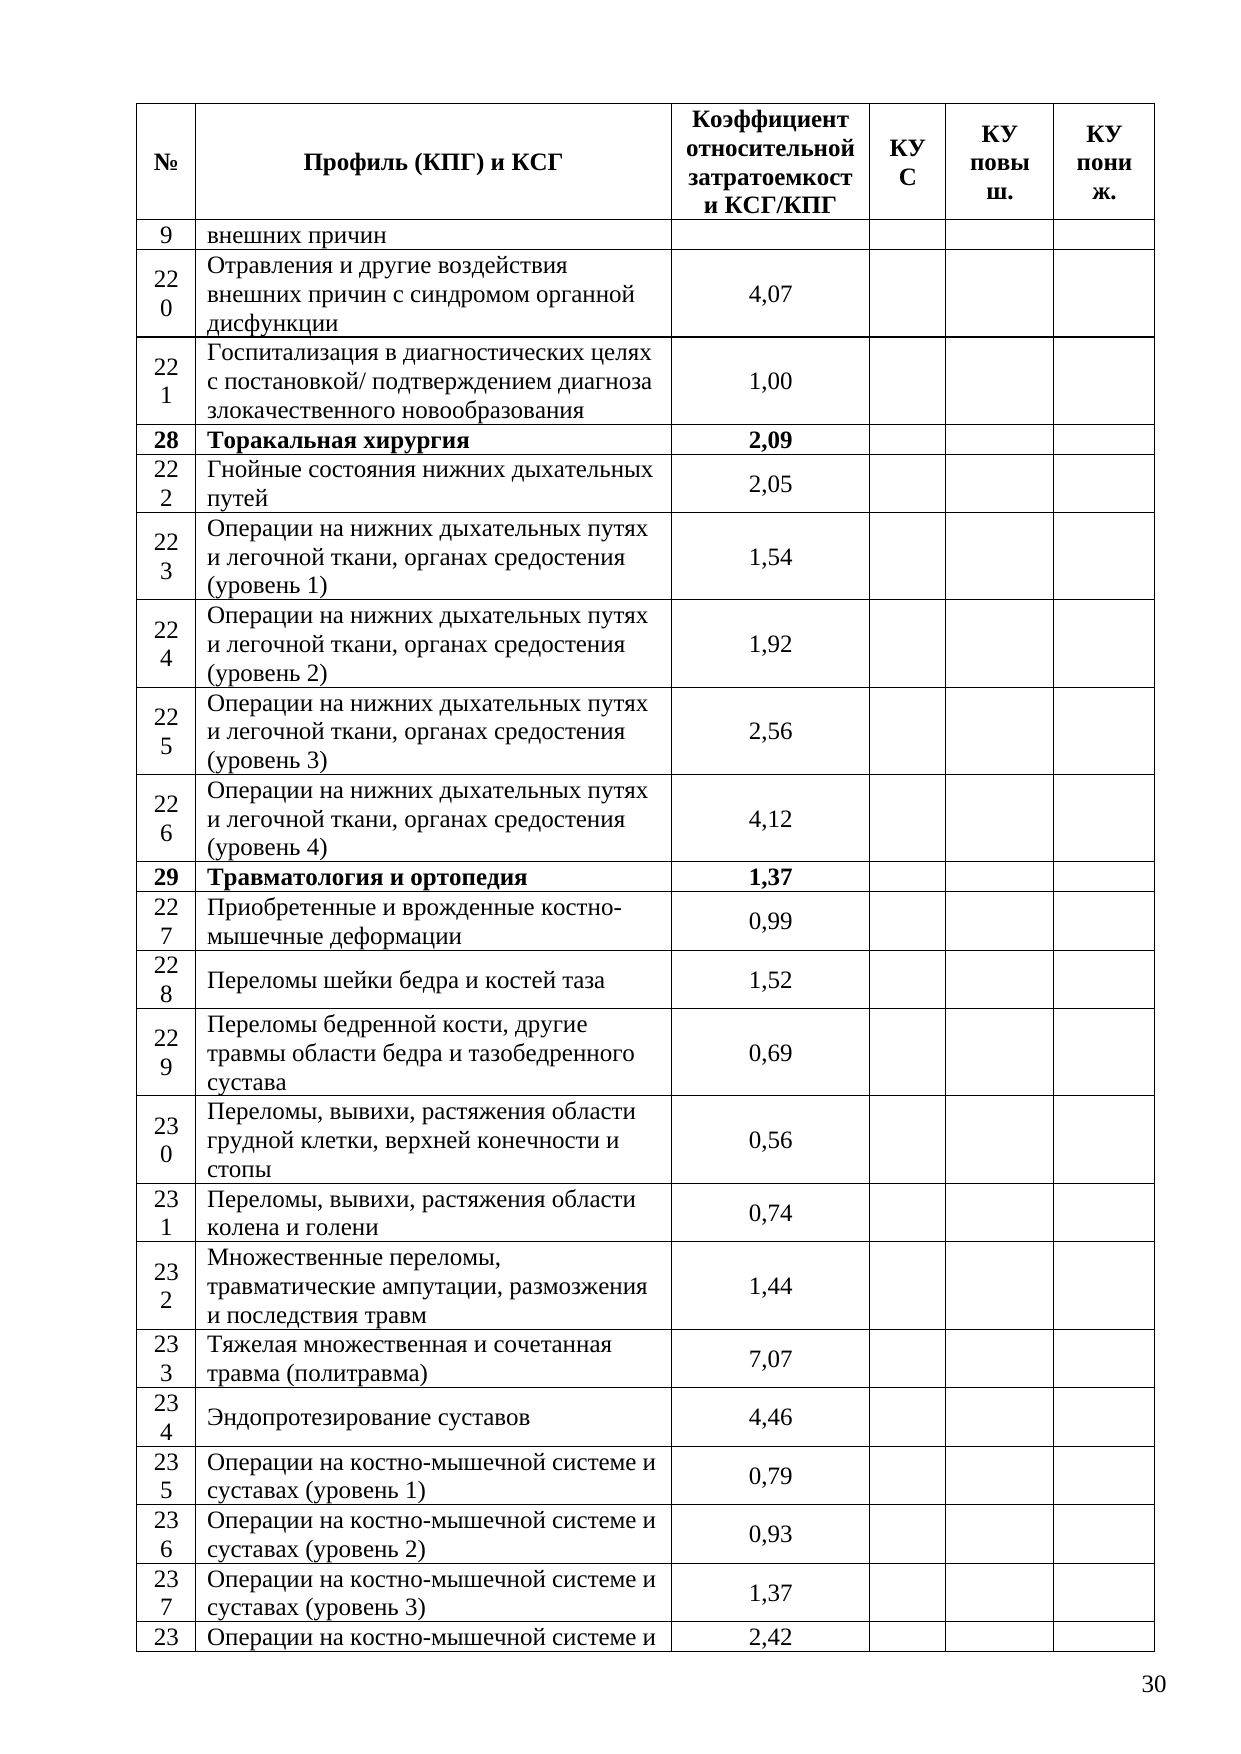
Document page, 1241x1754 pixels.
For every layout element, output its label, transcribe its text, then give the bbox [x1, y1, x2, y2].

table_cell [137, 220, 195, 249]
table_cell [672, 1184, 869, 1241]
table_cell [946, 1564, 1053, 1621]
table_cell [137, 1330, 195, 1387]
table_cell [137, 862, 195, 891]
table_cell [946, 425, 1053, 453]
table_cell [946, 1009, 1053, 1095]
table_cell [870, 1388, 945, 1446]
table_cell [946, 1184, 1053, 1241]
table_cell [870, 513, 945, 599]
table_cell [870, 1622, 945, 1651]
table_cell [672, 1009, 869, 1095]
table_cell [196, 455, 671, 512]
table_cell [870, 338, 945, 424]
table_header КУ пониж. [1054, 104, 1154, 219]
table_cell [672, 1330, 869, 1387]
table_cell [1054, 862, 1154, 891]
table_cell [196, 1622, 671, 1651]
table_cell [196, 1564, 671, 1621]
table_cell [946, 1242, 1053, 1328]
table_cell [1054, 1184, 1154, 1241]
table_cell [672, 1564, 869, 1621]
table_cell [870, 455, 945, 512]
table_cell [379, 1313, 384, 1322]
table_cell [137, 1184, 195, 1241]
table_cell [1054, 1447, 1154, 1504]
table_header Профиль (КПГ) и КСГ [196, 104, 671, 219]
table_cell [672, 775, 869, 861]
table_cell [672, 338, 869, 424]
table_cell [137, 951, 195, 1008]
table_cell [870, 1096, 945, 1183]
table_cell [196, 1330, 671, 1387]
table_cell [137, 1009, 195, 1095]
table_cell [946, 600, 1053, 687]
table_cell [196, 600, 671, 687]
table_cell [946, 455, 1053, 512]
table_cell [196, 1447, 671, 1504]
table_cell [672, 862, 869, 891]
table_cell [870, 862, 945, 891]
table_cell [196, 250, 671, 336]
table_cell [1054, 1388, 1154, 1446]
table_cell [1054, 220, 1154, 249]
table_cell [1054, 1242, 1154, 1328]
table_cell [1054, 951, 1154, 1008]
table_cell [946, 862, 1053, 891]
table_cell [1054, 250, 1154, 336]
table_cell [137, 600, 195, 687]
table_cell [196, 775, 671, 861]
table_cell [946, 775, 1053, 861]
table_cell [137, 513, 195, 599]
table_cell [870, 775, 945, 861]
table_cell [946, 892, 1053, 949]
table_header Коэффициент относительной затратоемкости КСГ/КПГ [672, 104, 869, 219]
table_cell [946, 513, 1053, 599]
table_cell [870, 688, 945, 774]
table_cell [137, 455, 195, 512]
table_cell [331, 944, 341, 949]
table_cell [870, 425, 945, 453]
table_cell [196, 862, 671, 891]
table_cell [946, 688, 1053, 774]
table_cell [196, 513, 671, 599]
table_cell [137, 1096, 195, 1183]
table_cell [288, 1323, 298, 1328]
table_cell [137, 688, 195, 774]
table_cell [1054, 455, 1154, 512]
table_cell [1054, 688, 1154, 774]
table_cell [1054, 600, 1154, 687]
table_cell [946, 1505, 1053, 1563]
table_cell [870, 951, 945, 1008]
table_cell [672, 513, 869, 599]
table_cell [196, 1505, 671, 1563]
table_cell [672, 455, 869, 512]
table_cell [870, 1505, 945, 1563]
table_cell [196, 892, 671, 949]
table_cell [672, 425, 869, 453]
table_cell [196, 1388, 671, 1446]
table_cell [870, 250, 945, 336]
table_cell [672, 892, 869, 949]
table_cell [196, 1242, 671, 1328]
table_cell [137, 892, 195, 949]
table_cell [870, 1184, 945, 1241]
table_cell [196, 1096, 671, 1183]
table_header КУС [870, 104, 945, 219]
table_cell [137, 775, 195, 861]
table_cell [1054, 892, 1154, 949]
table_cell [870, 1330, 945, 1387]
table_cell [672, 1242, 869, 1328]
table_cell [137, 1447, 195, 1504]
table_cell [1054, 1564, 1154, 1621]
table_header № [137, 104, 195, 219]
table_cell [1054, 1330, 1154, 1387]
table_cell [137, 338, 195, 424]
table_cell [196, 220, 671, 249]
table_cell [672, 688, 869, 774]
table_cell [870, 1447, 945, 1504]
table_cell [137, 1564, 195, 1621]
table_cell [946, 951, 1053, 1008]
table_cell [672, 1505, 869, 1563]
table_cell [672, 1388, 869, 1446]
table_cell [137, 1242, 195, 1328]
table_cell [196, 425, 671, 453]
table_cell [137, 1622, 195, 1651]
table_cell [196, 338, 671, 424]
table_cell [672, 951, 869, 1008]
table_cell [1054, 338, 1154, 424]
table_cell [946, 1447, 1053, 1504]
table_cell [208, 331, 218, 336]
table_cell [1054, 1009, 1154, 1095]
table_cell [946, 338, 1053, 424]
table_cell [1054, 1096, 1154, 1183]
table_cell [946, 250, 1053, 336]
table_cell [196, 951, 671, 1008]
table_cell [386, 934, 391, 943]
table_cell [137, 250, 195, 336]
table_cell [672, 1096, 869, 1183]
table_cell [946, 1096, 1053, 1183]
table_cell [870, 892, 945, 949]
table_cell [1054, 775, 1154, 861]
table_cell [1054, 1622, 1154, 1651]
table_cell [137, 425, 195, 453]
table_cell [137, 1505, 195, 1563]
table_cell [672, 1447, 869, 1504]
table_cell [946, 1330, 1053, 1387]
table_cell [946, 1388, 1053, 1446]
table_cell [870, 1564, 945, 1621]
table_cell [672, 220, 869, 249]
table_header КУ повыш. [946, 104, 1053, 219]
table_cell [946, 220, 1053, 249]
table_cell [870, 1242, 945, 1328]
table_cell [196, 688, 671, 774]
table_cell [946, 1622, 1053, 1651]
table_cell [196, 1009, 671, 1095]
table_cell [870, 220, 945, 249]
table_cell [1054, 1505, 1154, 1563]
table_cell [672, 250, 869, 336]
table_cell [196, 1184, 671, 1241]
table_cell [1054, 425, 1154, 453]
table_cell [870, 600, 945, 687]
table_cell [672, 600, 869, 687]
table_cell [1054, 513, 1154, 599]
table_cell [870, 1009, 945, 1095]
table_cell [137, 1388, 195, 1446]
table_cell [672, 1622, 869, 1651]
